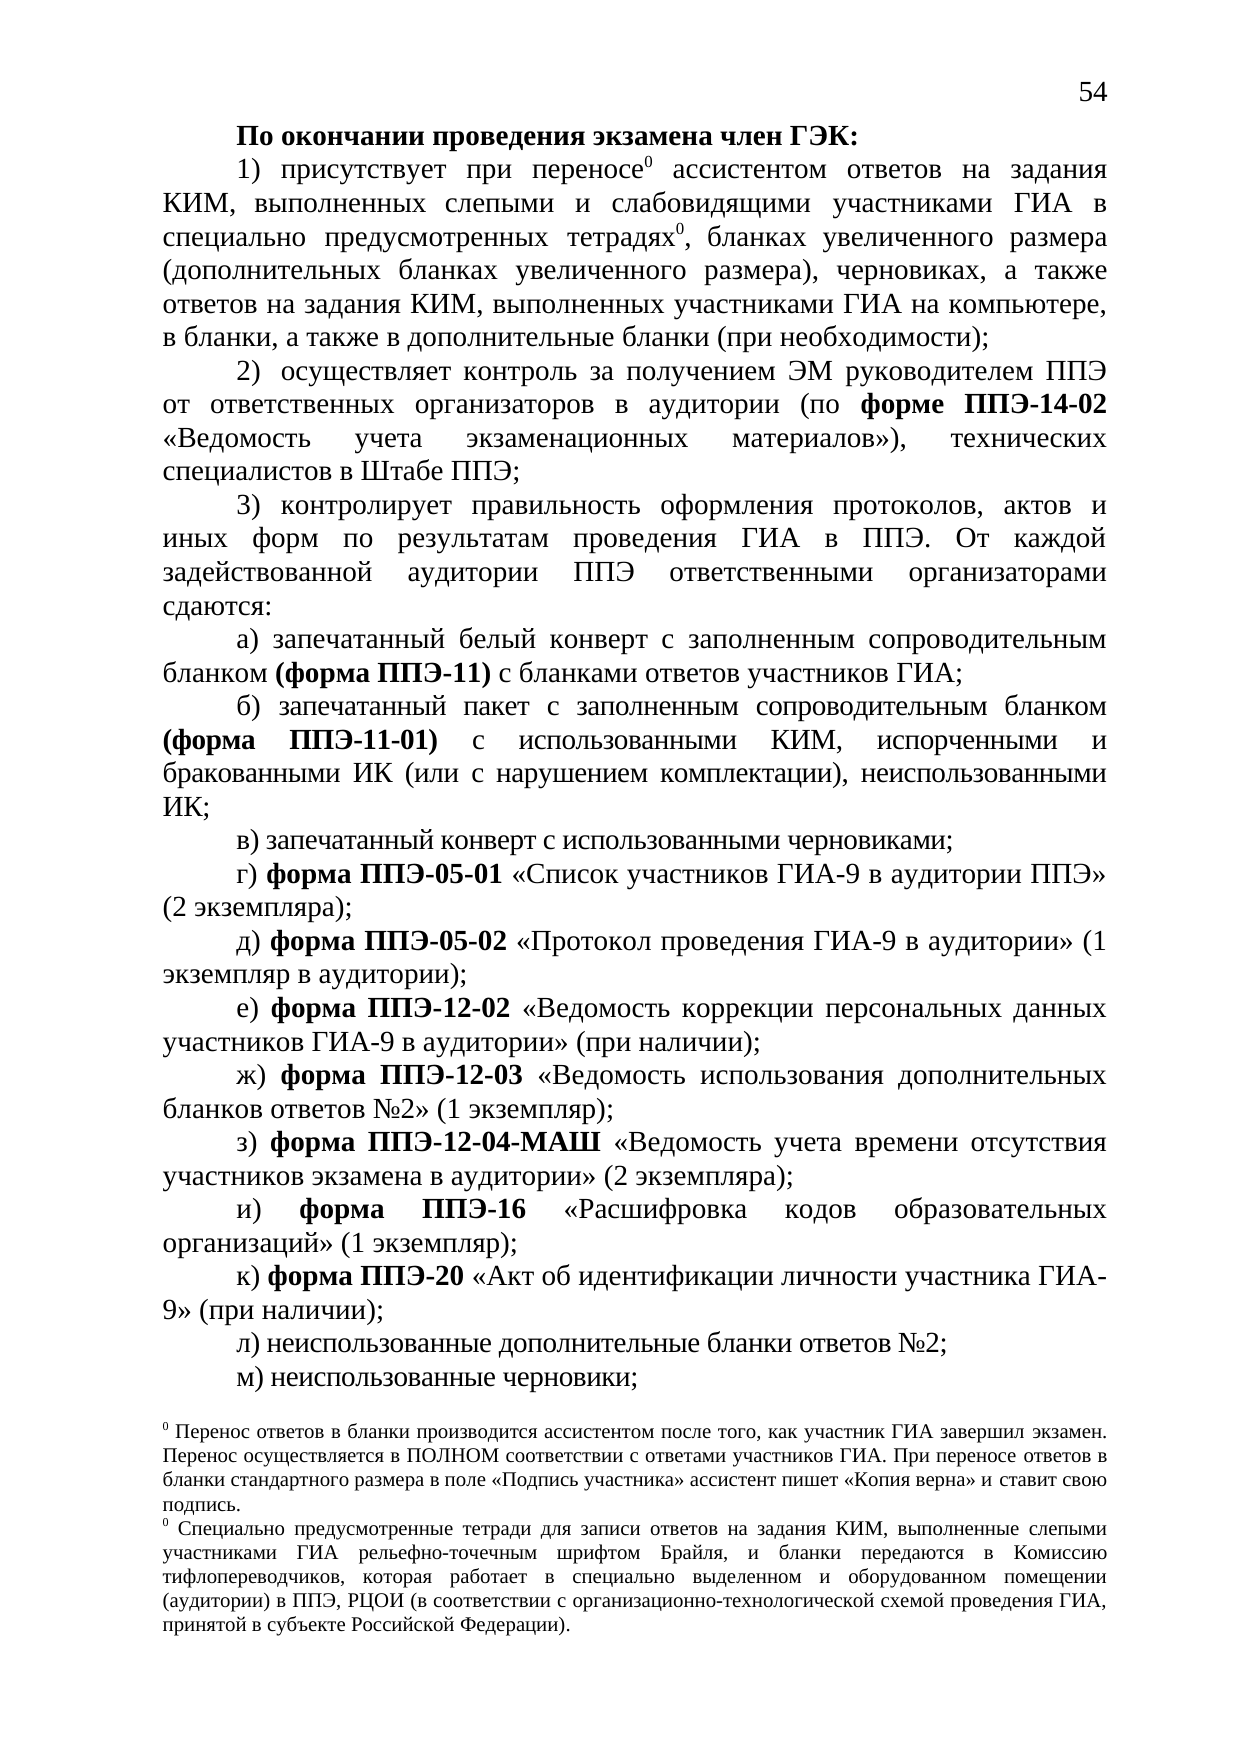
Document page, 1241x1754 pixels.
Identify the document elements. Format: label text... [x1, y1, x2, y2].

text м) неиспользованные черновики; [162, 1359, 1107, 1393]
text д) форма ППЭ-05-02 «Протокол проведения ГИА-9 в аудитории» (1 экземпляр в аудитории); [162, 923, 1107, 990]
text е) форма ППЭ-12-02 «Ведомость коррекции персональных данных участников ГИА-9 в аудитории» (при наличии); [162, 990, 1107, 1057]
text б) запечатанный пакет с заполненным сопроводительным бланком (форма ППЭ-11-01) с использованными КИМ, испорченными и бракованными ИК (или с нарушением комплектации), неиспользованными ИК; [162, 688, 1107, 822]
text а) запечатанный белый конверт с заполненным сопроводительным бланком (форма ППЭ-11) с бланками ответов участников ГИА; [162, 621, 1107, 688]
text 2) осуществляет контроль за получением ЭМ руководителем ППЭ от ответственных организаторов в аудитории (по форме ППЭ-14-02 «Ведомость учета экзаменационных материалов»), технических специалистов в Штабе ППЭ; [162, 353, 1107, 487]
text ж) форма ППЭ-12-03 «Ведомость использования дополнительных бланков ответов №2» (1 экземпляр); [162, 1057, 1107, 1124]
text 3) контролирует правильность оформления протоколов, актов и иных форм по результатам проведения ГИА в ППЭ. От каждой задействованной аудитории ППЭ ответственными организаторами сдаются: [162, 487, 1107, 621]
text и) форма ППЭ-16 «Расшифровка кодов образовательных организаций» (1 экземпляр); [162, 1191, 1107, 1258]
text к) форма ППЭ-20 «Акт об идентификации личности участника ГИА-9» (при наличии); [162, 1258, 1107, 1326]
text з) форма ППЭ-12-04-МАШ «Ведомость учета времени отсутствия участников экзамена в аудитории» (2 экземпляра); [162, 1124, 1107, 1191]
text в) запечатанный конверт с использованными черновиками; [162, 822, 1107, 856]
text л) неиспользованные дополнительные бланки ответов №2; [162, 1326, 1107, 1359]
text 1) присутствует при переносе ассистентом ответов на задания КИМ, выполненных слепыми и слабовидящими участниками ГИА в специально предусмотренных тетрадях, бланках увеличенного размера (дополнительных бланках увеличенного размера), черновиках, а также ответов на задания КИМ, выполненных участниками ГИА на компьютере, в бланки, а также в дополнительные бланки (при необходимости); [162, 152, 1107, 353]
text г) форма ППЭ-05-01 «Список участников ГИА-9 в аудитории ППЭ» (2 экземпляра); [162, 856, 1107, 923]
text По окончании проведения экзамена член ГЭК: [162, 118, 1107, 152]
